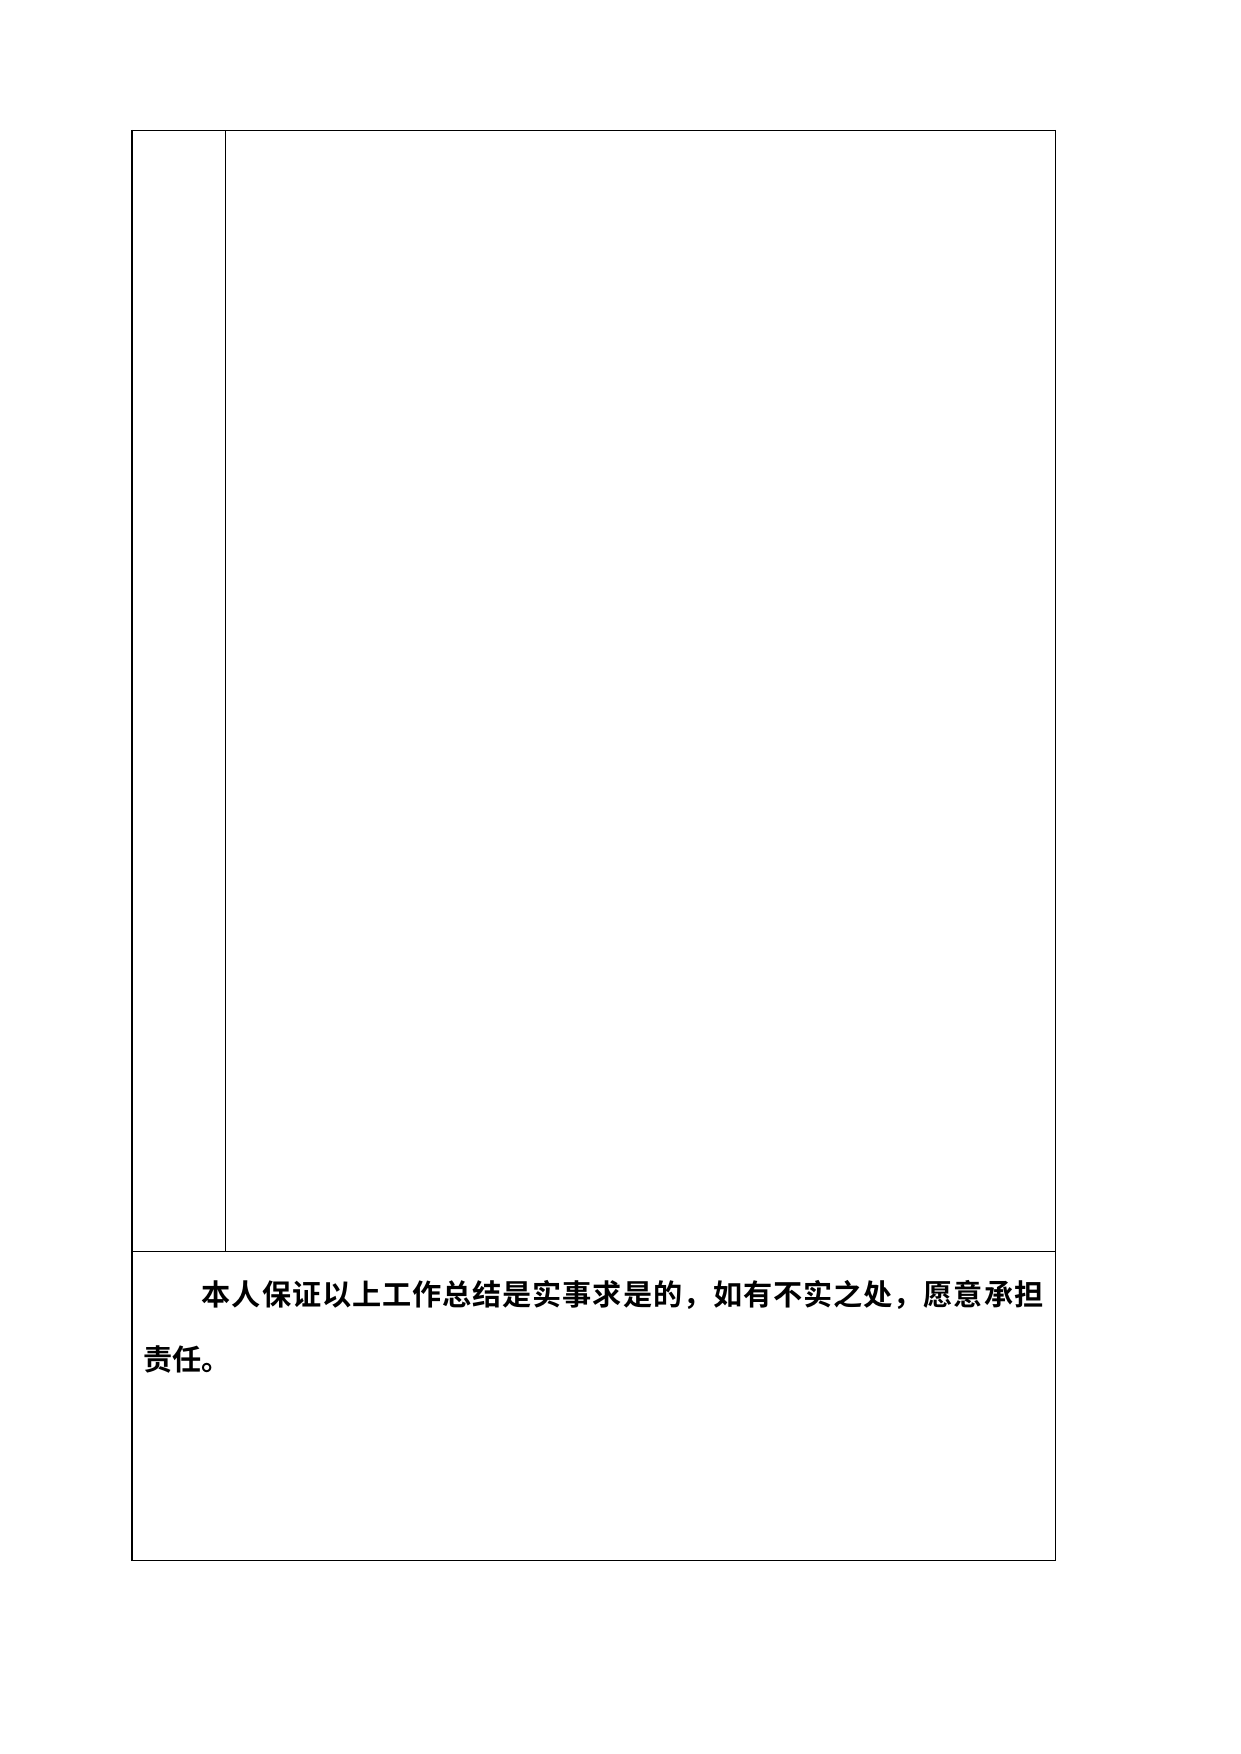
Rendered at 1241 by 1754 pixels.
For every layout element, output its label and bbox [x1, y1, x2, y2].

table_cell [226, 131, 1055, 1251]
table_cell [133, 1252, 1055, 1560]
table_cell [133, 131, 225, 1251]
